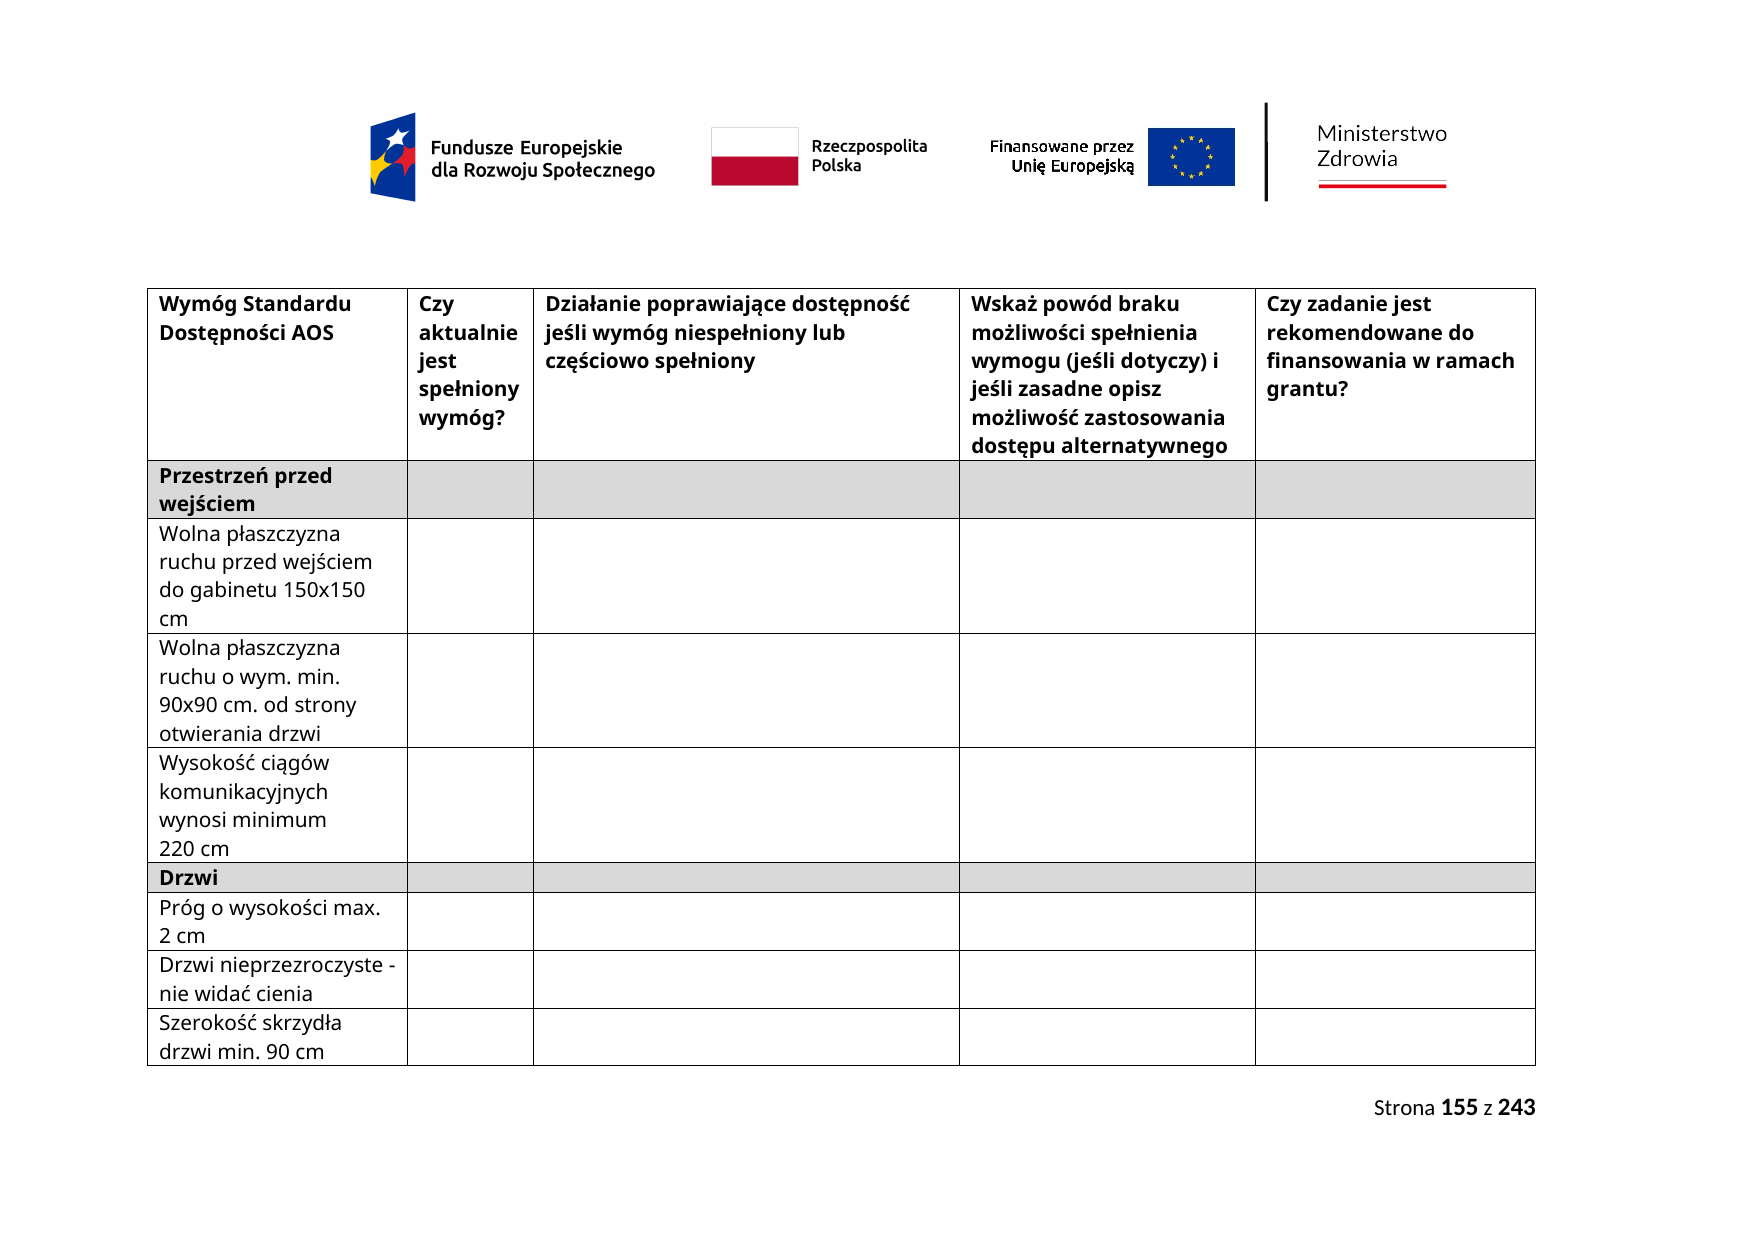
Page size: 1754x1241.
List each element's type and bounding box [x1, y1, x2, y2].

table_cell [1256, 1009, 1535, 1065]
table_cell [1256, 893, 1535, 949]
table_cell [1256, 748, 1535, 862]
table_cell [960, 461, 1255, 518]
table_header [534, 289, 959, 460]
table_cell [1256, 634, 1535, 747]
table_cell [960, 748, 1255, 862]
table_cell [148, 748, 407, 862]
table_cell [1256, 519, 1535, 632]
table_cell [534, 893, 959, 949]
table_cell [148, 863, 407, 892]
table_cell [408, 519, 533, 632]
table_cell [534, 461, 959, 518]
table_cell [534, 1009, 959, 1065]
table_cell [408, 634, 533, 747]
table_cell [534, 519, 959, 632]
picture [692, 108, 946, 205]
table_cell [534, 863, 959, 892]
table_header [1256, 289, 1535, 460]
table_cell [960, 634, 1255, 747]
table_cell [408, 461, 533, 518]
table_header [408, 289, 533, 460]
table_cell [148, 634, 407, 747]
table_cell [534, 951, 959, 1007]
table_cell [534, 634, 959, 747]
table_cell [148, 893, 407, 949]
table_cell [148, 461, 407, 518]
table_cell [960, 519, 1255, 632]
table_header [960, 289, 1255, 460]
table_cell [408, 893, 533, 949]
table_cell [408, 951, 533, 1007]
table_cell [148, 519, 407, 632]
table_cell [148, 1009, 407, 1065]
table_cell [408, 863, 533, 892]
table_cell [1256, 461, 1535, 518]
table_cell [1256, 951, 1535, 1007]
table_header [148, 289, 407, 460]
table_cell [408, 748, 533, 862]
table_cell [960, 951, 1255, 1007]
picture [971, 108, 1254, 205]
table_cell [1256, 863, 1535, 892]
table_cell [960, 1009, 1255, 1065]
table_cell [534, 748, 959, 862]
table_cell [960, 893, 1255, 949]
picture [348, 90, 677, 224]
picture [1302, 108, 1463, 205]
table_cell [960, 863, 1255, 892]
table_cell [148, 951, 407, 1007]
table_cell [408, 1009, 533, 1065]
